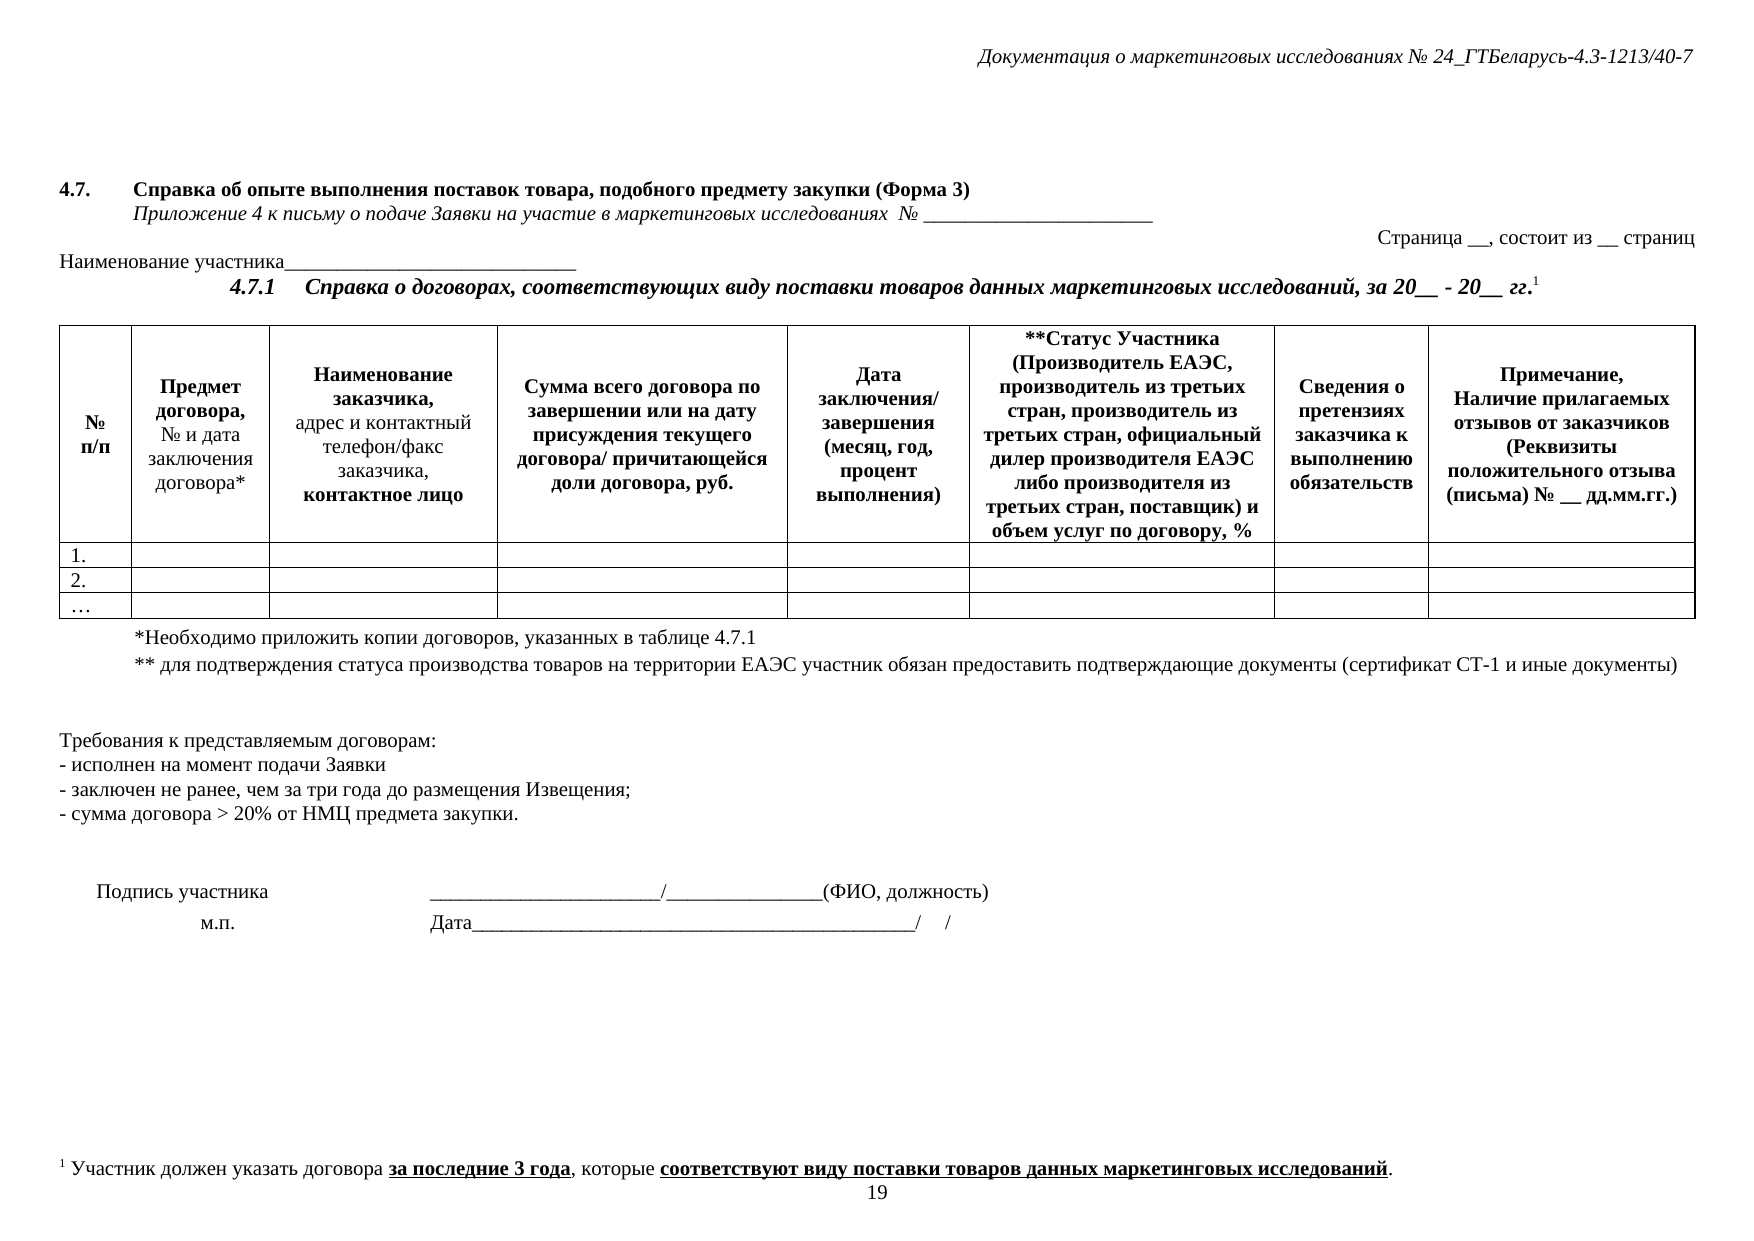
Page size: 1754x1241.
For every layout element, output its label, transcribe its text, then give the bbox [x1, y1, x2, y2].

table_cell [788, 593, 969, 617]
table_cell [132, 568, 269, 592]
table_header Предмет договора, № и дата заключения договора* [132, 326, 269, 542]
list ** для подтверждения статуса производства товаров на территории ЕАЭС участник обязан предоставить подтверждающие документы (сертификат СТ-1 и иные документы) [134, 652, 1695, 676]
text - сумма договора > 20% от НМЦ предмета закупки. [59, 801, 1695, 824]
table_header Наименование заказчика, адрес и контактный телефон/факс заказчика, контактное лицо [270, 326, 497, 542]
text - заключен не ранее, чем за три года до размещения Извещения; [59, 776, 1695, 801]
table_header № п/п [60, 326, 131, 542]
text Приложение 4 к письму о подаче Заявки на участие в маркетинговых исследованиях № ______________________ [59, 201, 1695, 225]
list Справка об опыте выполнения поставок товара, подобного предмету закупки (Форма 3) [59, 177, 1695, 201]
table_cell [498, 543, 787, 567]
list *Необходимо приложить копии договоров, указанных в таблице 4.7.1 [134, 625, 1695, 649]
table_cell [970, 568, 1274, 592]
table_header Примечание, Наличие прилагаемых отзывов от заказчиков (Реквизиты положительного отзыва (письма) № __ дд.мм.гг.) [1429, 326, 1694, 542]
table_cell [270, 568, 497, 592]
table_cell [270, 543, 497, 567]
table_cell [270, 593, 497, 617]
table_cell [1429, 568, 1694, 592]
text - исполнен на момент подачи Заявки [59, 752, 1695, 776]
table_header **Статус Участника (Производитель ЕАЭС, производитель из третьих стран, производитель из третьих стран, официальный дилер производителя ЕАЭС либо производителя из третьих стран, поставщик) и объем услуг по договору, % [970, 326, 1274, 542]
table_cell [1429, 593, 1694, 617]
table_cell … [60, 593, 131, 617]
table_cell [1429, 543, 1694, 567]
table_cell [970, 593, 1274, 617]
table_cell [498, 593, 787, 617]
table_header Сумма всего договора по завершении или на дату присуждения текущего договора/ причитающейся доли договора, руб. [498, 326, 787, 542]
table_cell [132, 593, 269, 617]
table_cell [1275, 568, 1428, 592]
table_header Сведения о претензиях заказчика к выполнению обязательств [1275, 326, 1428, 542]
table_cell 1. [60, 543, 131, 567]
table_cell [132, 543, 269, 567]
table_cell [498, 568, 787, 592]
text Наименование участника____________________________ [59, 249, 1695, 273]
table_cell [970, 543, 1274, 567]
table_header Дата заключения/ завершения (месяц, год, процент выполнения) [788, 326, 969, 542]
table_cell [1275, 593, 1428, 617]
table_cell [788, 543, 969, 567]
list Справка о договорах, соответствующих виду поставки товаров данных маркетинговых исследований, за 20__ - 20__ гг. [74, 273, 1695, 300]
text Подпись участника /_______________(ФИО, должность) [96, 879, 1695, 903]
text Страница __, состоит из __ страниц [59, 225, 1695, 249]
table_cell [1275, 543, 1428, 567]
table_cell [788, 568, 969, 592]
table_cell 2. [60, 568, 131, 592]
text Требования к представляемым договорам: [59, 728, 1695, 752]
text м.п. Дата / / [96, 909, 1695, 934]
